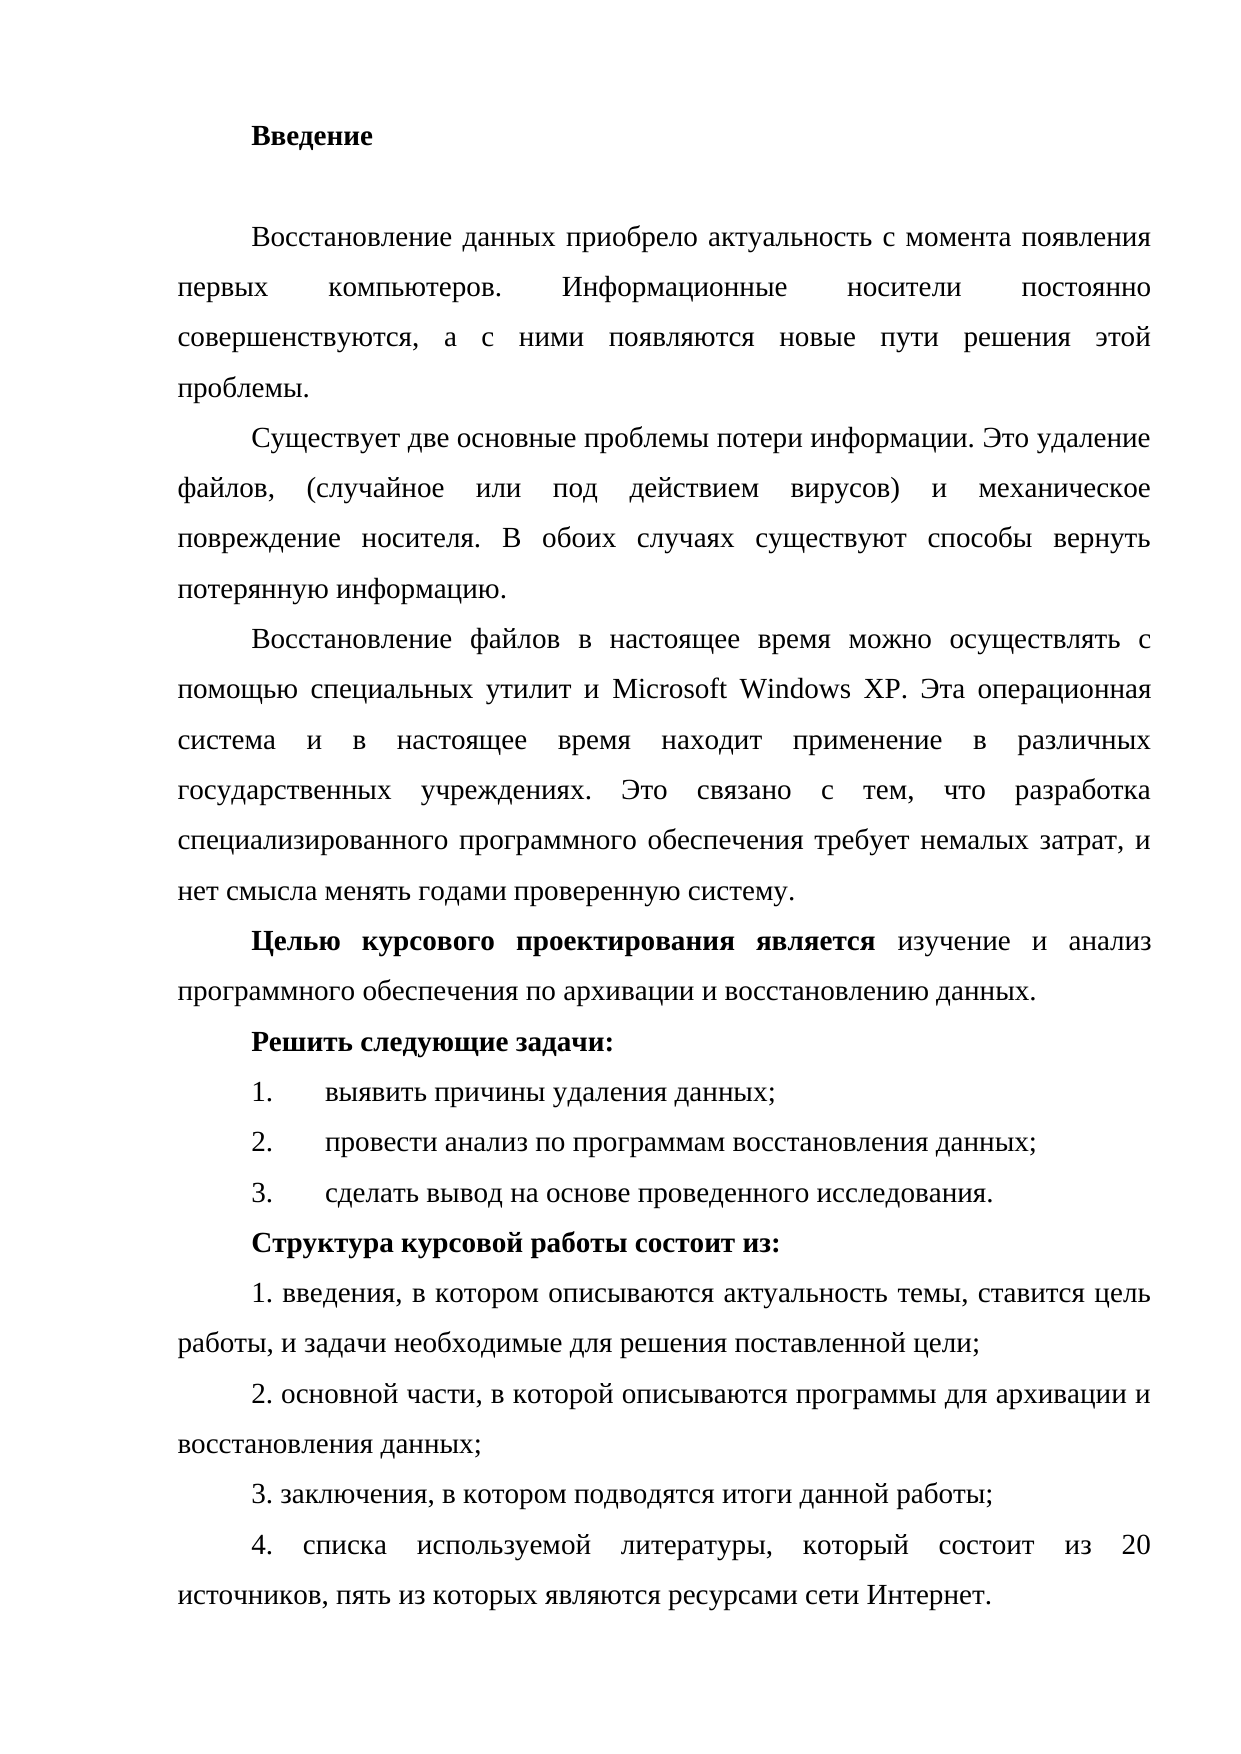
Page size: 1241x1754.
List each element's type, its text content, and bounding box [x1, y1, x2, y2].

text Решить следующие задачи: [177, 1024, 1152, 1057]
list сделать вывод на основе проведенного исследования. [177, 1175, 1152, 1208]
text 1. введения, в котором описываются актуальность темы, ставится цель работы, и задачи необходимые для решения поставленной цели; [177, 1275, 1152, 1359]
list выявить причины удаления данных; [177, 1074, 1152, 1108]
list провести анализ по программам восстановления данных; [177, 1124, 1152, 1158]
text Восстановление данных приобрело актуальность с момента появления первых компьютеров. Информационные носители постоянно совершенствуются, а с ними появляются новые пути решения этой проблемы. [177, 219, 1152, 403]
text Существует две основные проблемы потери информации. Это удаление файлов, (случайное или под действием вирусов) и механическое повреждение носителя. В обоих случаях существуют способы вернуть потерянную информацию. [177, 420, 1152, 604]
text Восстановление файлов в настоящее время можно осуществлять с помощью специальных утилит и Microsoft Windows XP. Эта операционная система и в настоящее время находит применение в различных государственных учреждениях. Это связано с тем, что разработка специализированного программного обеспечения требует немалых затрат, и нет смысла менять годами проверенную систему. [177, 621, 1152, 906]
text 2. основной части, в которой описываются программы для архивации и восстановления данных; [177, 1376, 1152, 1460]
text 3. заключения, в котором подводятся итоги данной работы; [177, 1477, 1152, 1510]
text 4. списка используемой литературы, который состоит из 20 источников, пять из которых являются ресурсами сети Интернет. [177, 1527, 1152, 1611]
text Целью курсового проектирования является изучение и анализ программного обеспечения по архивации и восстановлению данных. [177, 923, 1152, 1007]
text Структура курсовой работы состоит из: [177, 1225, 1152, 1258]
subtitle Введение [177, 118, 1152, 152]
